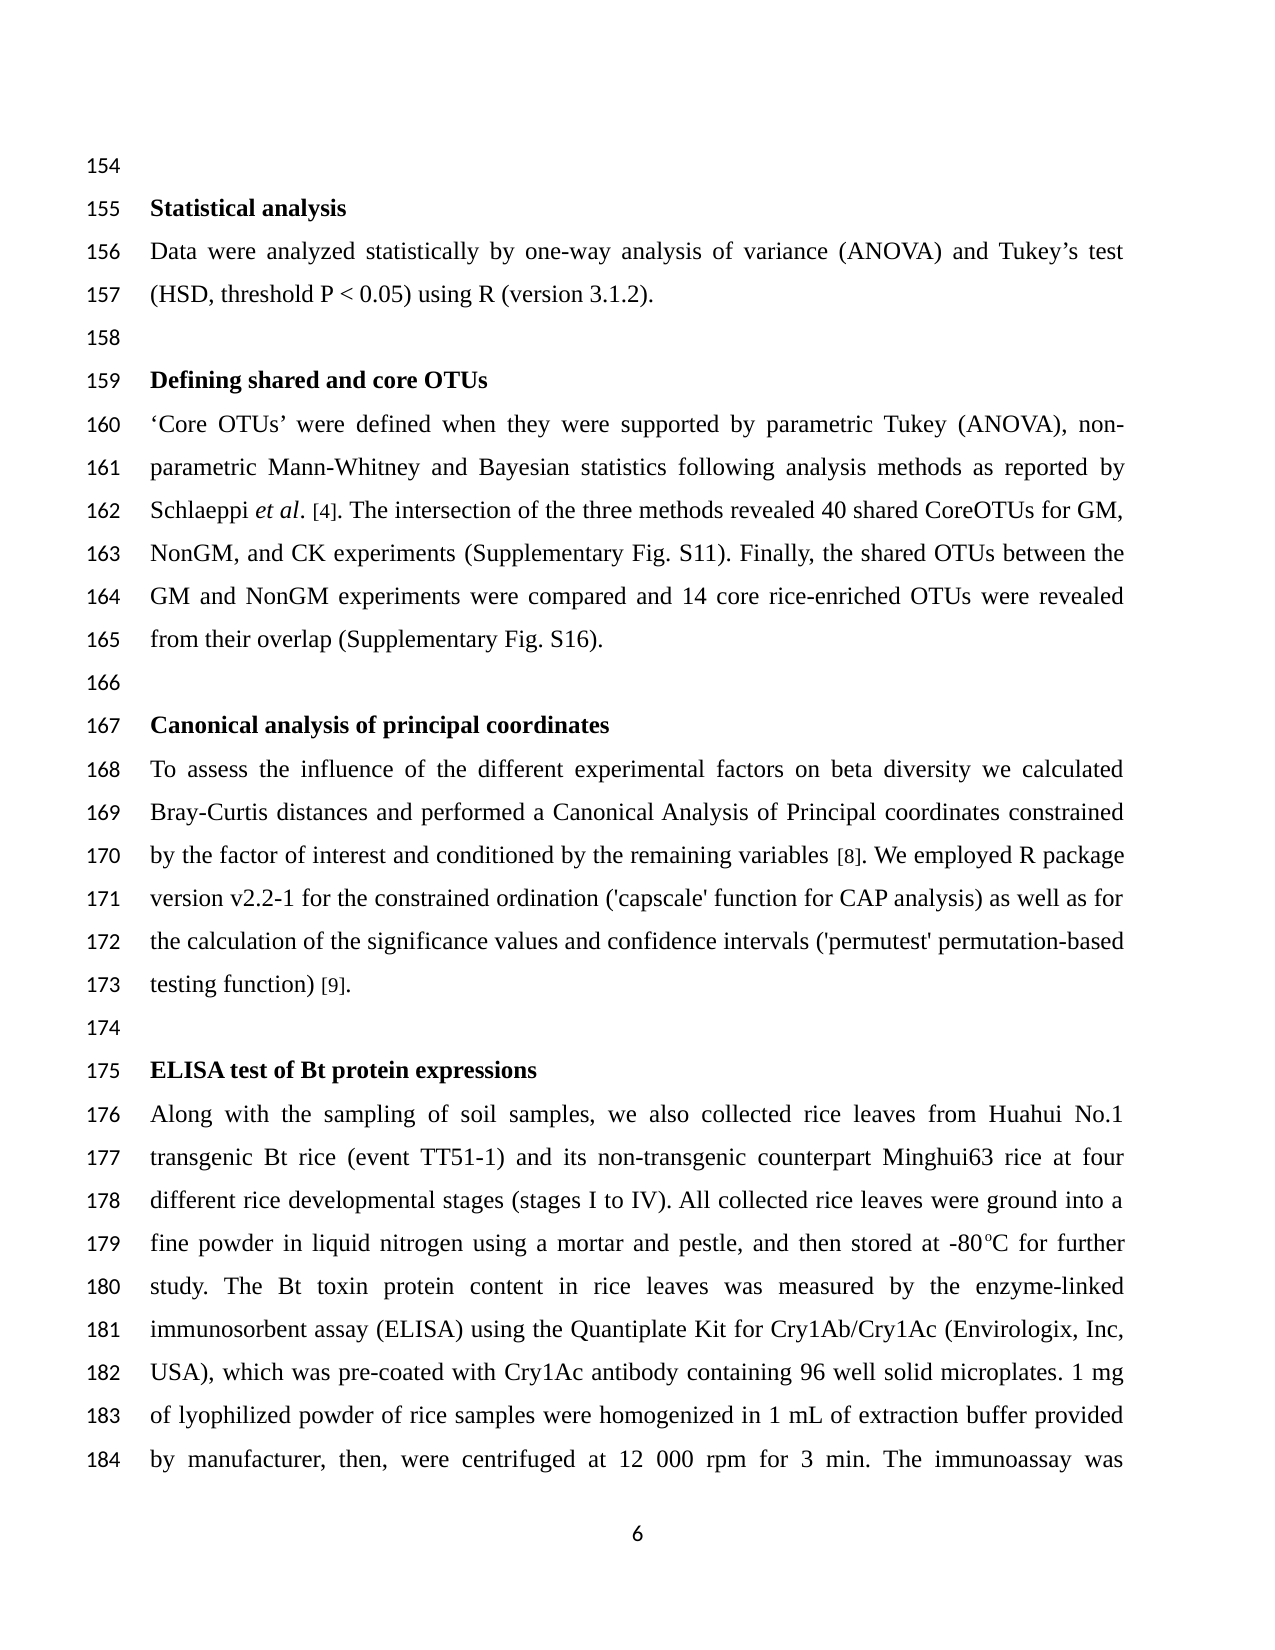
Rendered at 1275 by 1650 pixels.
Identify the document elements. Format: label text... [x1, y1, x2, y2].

text To assess the influence of the different experimental factors on beta diversity we calculated Bray-Curtis distances and performed a Canonical Analysis of Principal coordinates constrained by the factor of interest and conditioned by the remaining variables [8]. We employed R package version v2.2-1 for the constrained ordination ('capscale' function for CAP analysis) as well as for the calculation of the significance values and confidence intervals ('permutest' permutation-based testing function) [9]. [150, 754, 1125, 998]
text Data were analyzed statistically by one-way analysis of variance (ANOVA) and Tukey’s test (HSD, threshold P < 0.05) using R (version 3.1.2). [150, 236, 1125, 308]
text ELISA test of Bt protein expressions [150, 1056, 1125, 1084]
text Statistical analysis [150, 193, 1125, 222]
text ‘Core OTUs’ were defined when they were supported by parametric Tukey (ANOVA), non-parametric Mann-Whitney and Bayesian statistics following analysis methods as reported by Schlaeppi et al. [4]. The intersection of the three methods revealed 40 shared CoreOTUs for GM, NonGM, and CK experiments (Supplementary Fig. S11). Finally, the shared OTUs between the GM and NonGM experiments were compared and 14 core rice-enriched OTUs were revealed from their overlap (Supplementary Fig. S16). [150, 409, 1125, 653]
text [150, 1099, 1125, 1472]
text Defining shared and core OTUs [150, 366, 1125, 394]
text Canonical analysis of principal coordinates [150, 711, 1125, 739]
